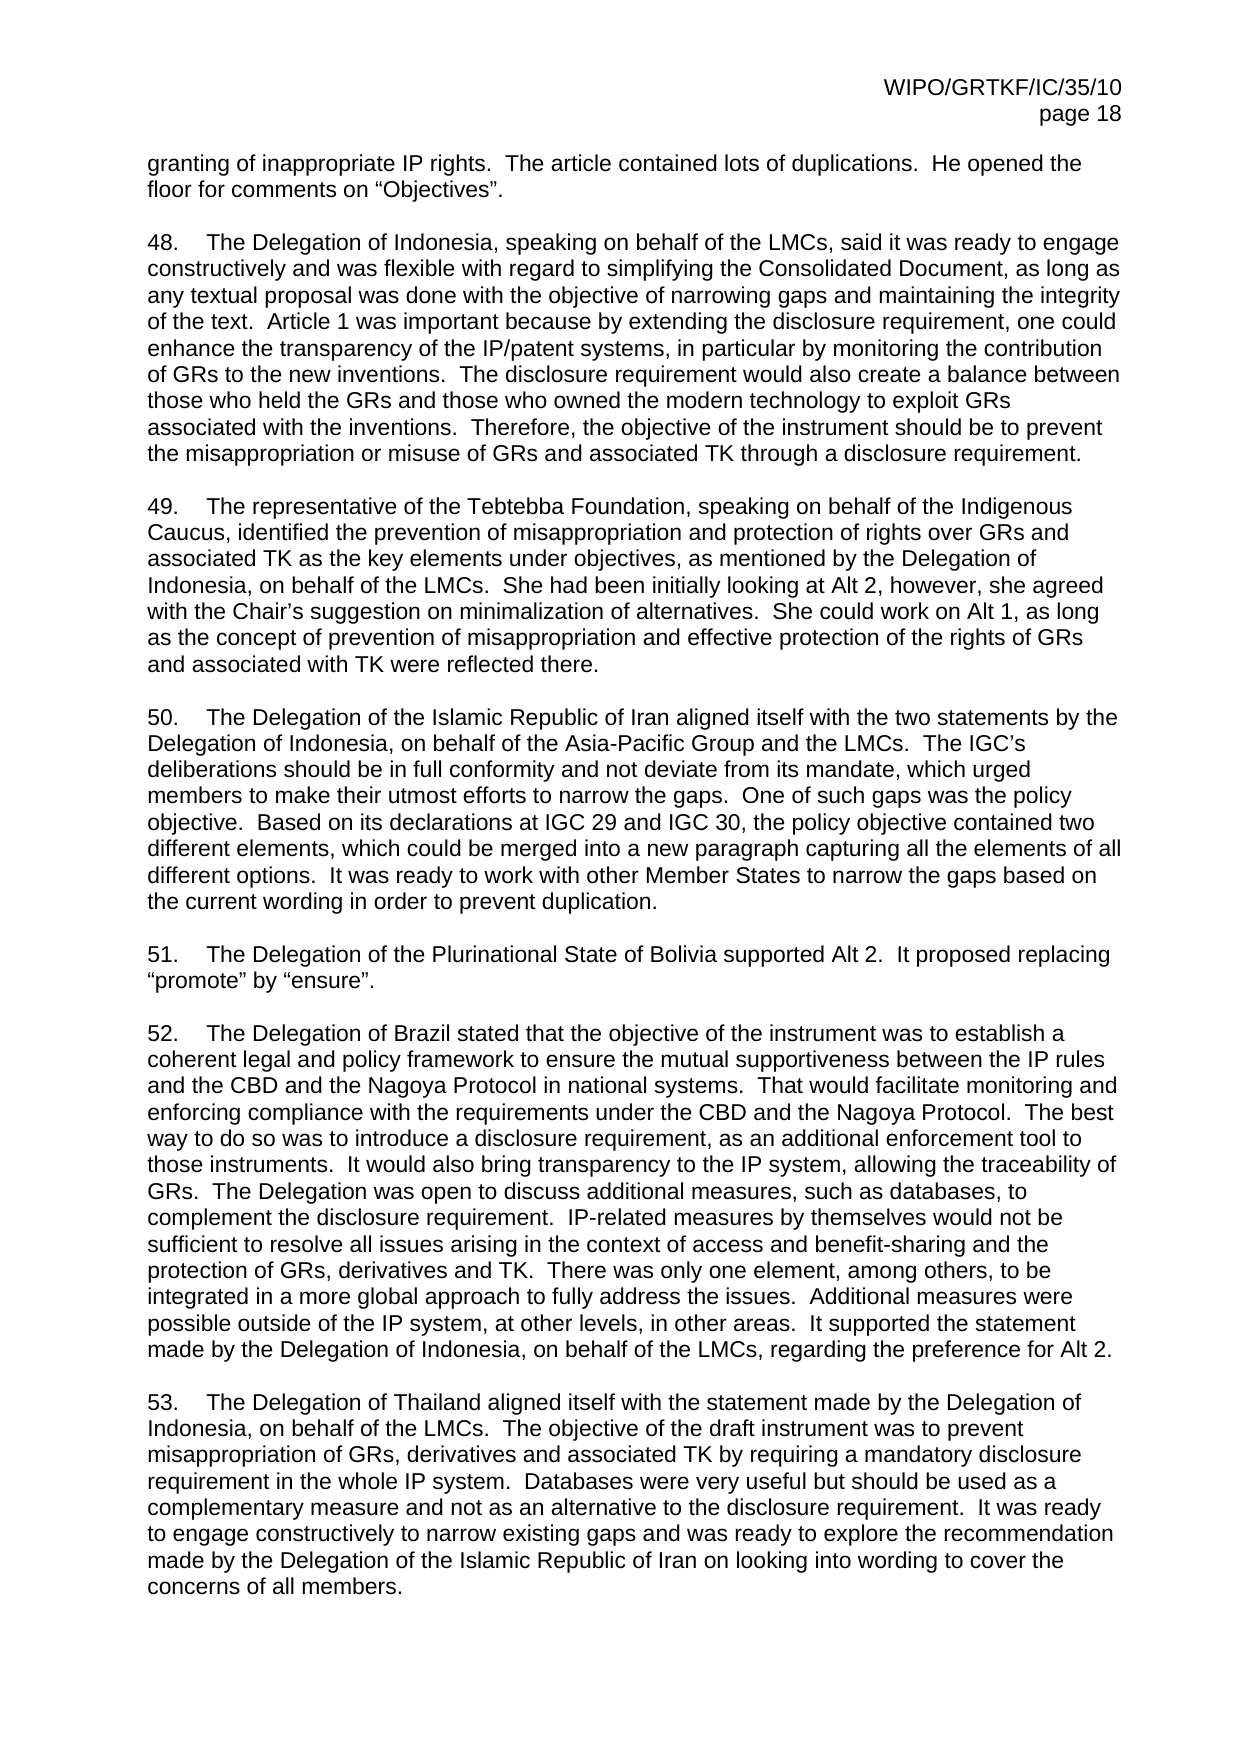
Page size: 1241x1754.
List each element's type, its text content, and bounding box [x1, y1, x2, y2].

list The representative of the Tebtebba Foundation, speaking on behalf of the Indigenous Caucus, identified the prevention of misappropriation and protection of rights over GRs and associated TK as the key elements under objectives, as mentioned by the Delegation of Indonesia, on behalf of the LMCs. She had been initially looking at Alt 2, however, she agreed with the Chair’s suggestion on minimalization of alternatives. She could work on Alt 1, as long as the concept of prevention of misappropriation and effective protection of the rights of GRs and associated with TK were reflected there. [147, 493, 1122, 677]
list The Delegation of the Islamic Republic of Iran aligned itself with the two statements by the Delegation of Indonesia, on behalf of the Asia-Pacific Group and the LMCs. The IGC’s deliberations should be in full conformity and not deviate from its mandate, which urged members to make their utmost efforts to narrow the gaps. One of such gaps was the policy objective. Based on its declarations at IGC 29 and IGC 30, the policy objective contained two different elements, which could be merged into a new paragraph capturing all the elements of all different options. It was ready to work with other Member States to narrow the gaps based on the current wording in order to prevent duplication. [147, 703, 1122, 914]
list The Delegation of Brazil stated that the objective of the instrument was to establish a coherent legal and policy framework to ensure the mutual supportiveness between the IP rules and the CBD and the Nagoya Protocol in national systems. That would facilitate monitoring and enforcing compliance with the requirements under the CBD and the Nagoya Protocol. The best way to do so was to introduce a disclosure requirement, as an additional enforcement tool to those instruments. It would also bring transparency to the IP system, allowing the traceability of GRs. The Delegation was open to discuss additional measures, such as databases, to complement the disclosure requirement. IP-related measures by themselves would not be sufficient to resolve all issues arising in the context of access and benefit-sharing and the protection of GRs, derivatives and TK. There was only one element, among others, to be integrated in a more global approach to fully address the issues. Additional measures were possible outside of the IP system, at other levels, in other areas. It supported the statement made by the Delegation of Indonesia, on behalf of the LMCs, regarding the preference for Alt 2. [147, 1020, 1122, 1362]
list The Delegation of the Plurinational State of Bolivia supported Alt 2. It proposed replacing “promote” by “ensure”. [147, 941, 1122, 993]
list The Delegation of Indonesia, speaking on behalf of the LMCs, said it was ready to engage constructively and was flexible with regard to simplifying the Consolidated Document, as long as any textual proposal was done with the objective of narrowing gaps and maintaining the integrity of the text. Article 1 was important because by extending the disclosure requirement, one could enhance the transparency of the IP/patent systems, in particular by monitoring the contribution of GRs to the new inventions. The disclosure requirement would also create a balance between those who held the GRs and those who owned the modern technology to exploit GRs associated with the inventions. Therefore, the objective of the instrument should be to prevent the misappropriation or misuse of GRs and associated TK through a disclosure requirement. [147, 229, 1122, 466]
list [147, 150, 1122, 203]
list The Delegation of Thailand aligned itself with the statement made by the Delegation of Indonesia, on behalf of the LMCs. The objective of the draft instrument was to prevent misappropriation of GRs, derivatives and associated TK by requiring a mandatory disclosure requirement in the whole IP system. Databases were very useful but should be used as a complementary measure and not as an alternative to the disclosure requirement. It was ready to engage constructively to narrow existing gaps and was ready to explore the recommendation made by the Delegation of the Islamic Republic of Iran on looking into wording to cover the concerns of all members. [147, 1389, 1122, 1599]
